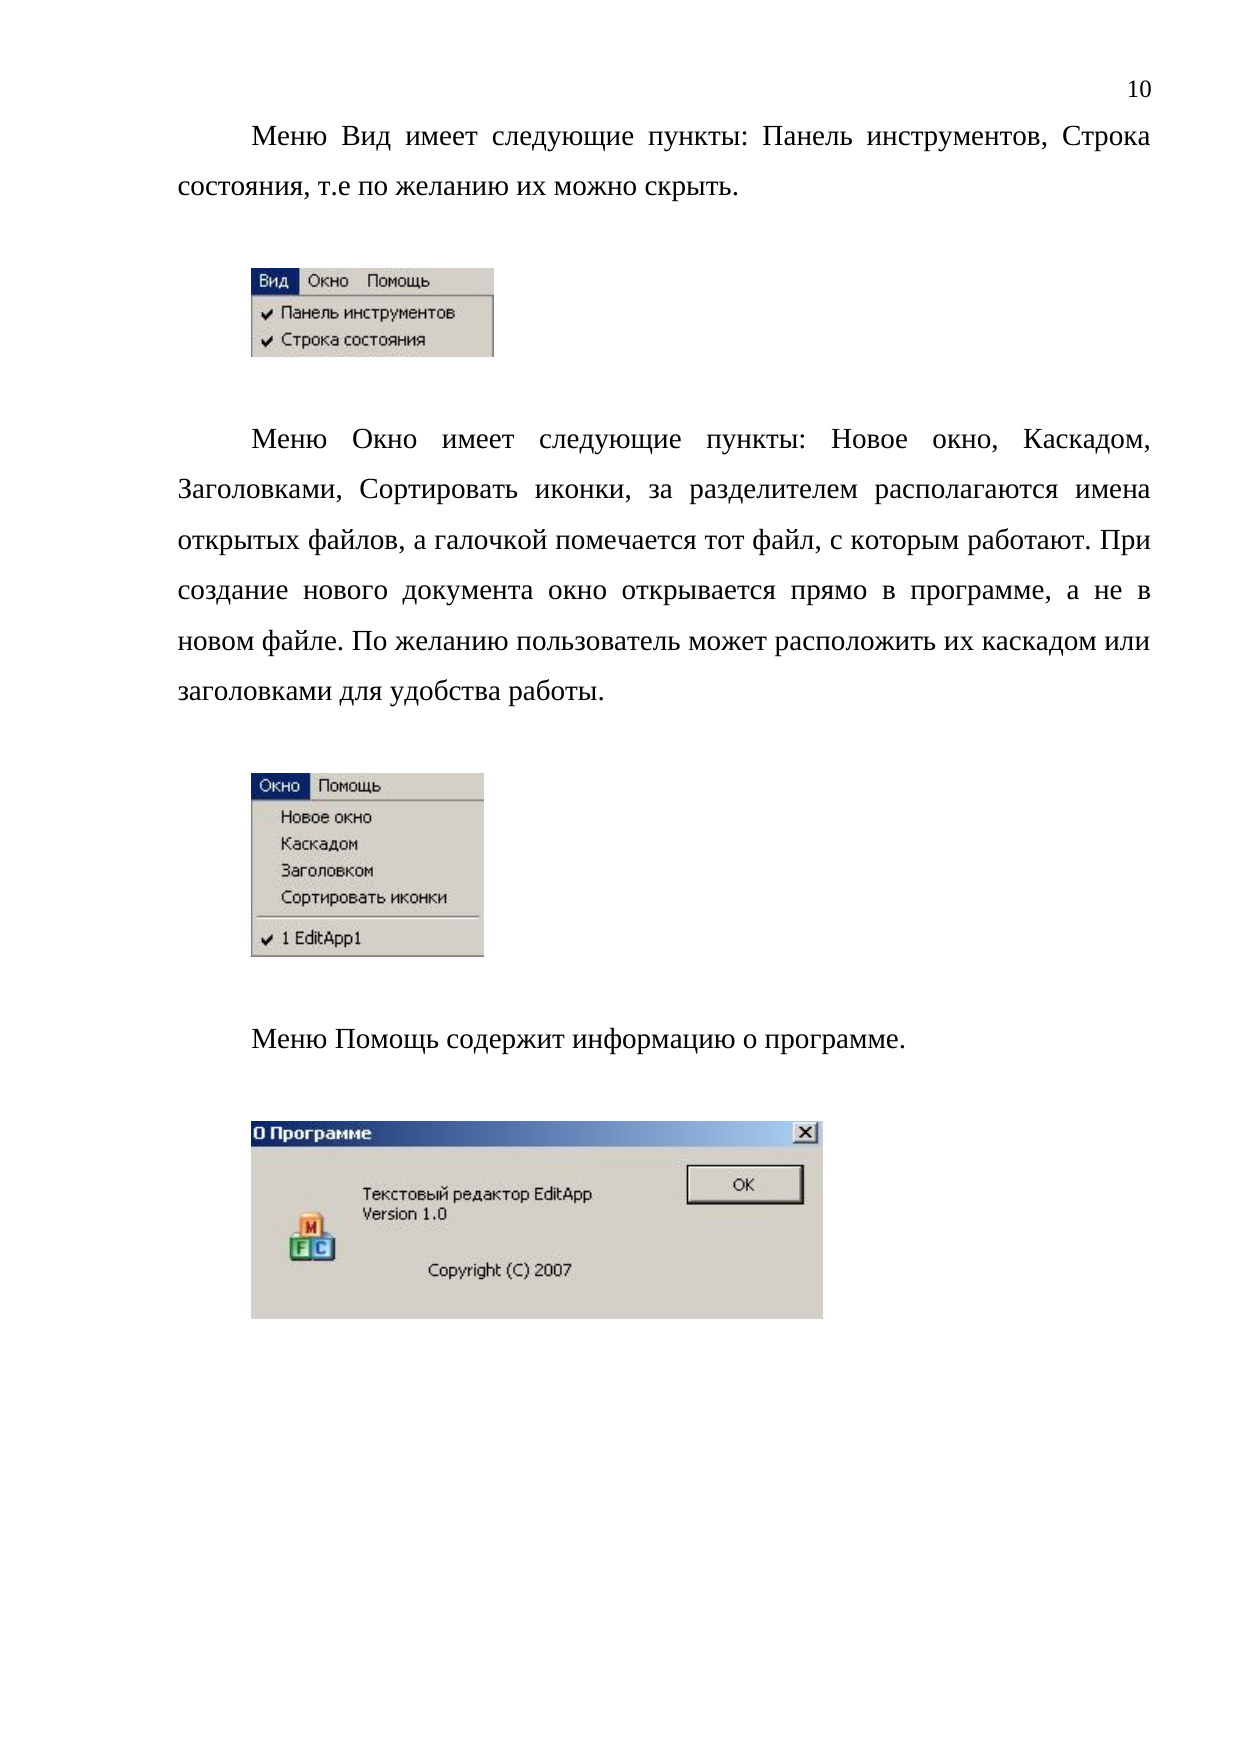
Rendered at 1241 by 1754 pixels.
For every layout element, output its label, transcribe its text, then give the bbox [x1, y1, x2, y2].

text Меню Вид имеет следующие пункты: Панель инструментов, Строка состояния, т.е по желанию их можно скрыть. [177, 118, 1152, 202]
picture [251, 1121, 823, 1319]
picture [251, 268, 494, 357]
text Меню Окно имеет следующие пункты: Новое окно, Каскадом, Заголовками, Сортировать иконки, за разделителем располагаются имена открытых файлов, а галочкой помечается тот файл, с которым работают. При создание нового документа окно открывается прямо в программе, а не в новом файле. По желанию пользователь может расположить их каскадом или заголовками для удобства работы. [177, 421, 1152, 706]
text Меню Помощь содержит информацию о программе. [177, 1021, 1152, 1055]
picture [251, 773, 484, 957]
